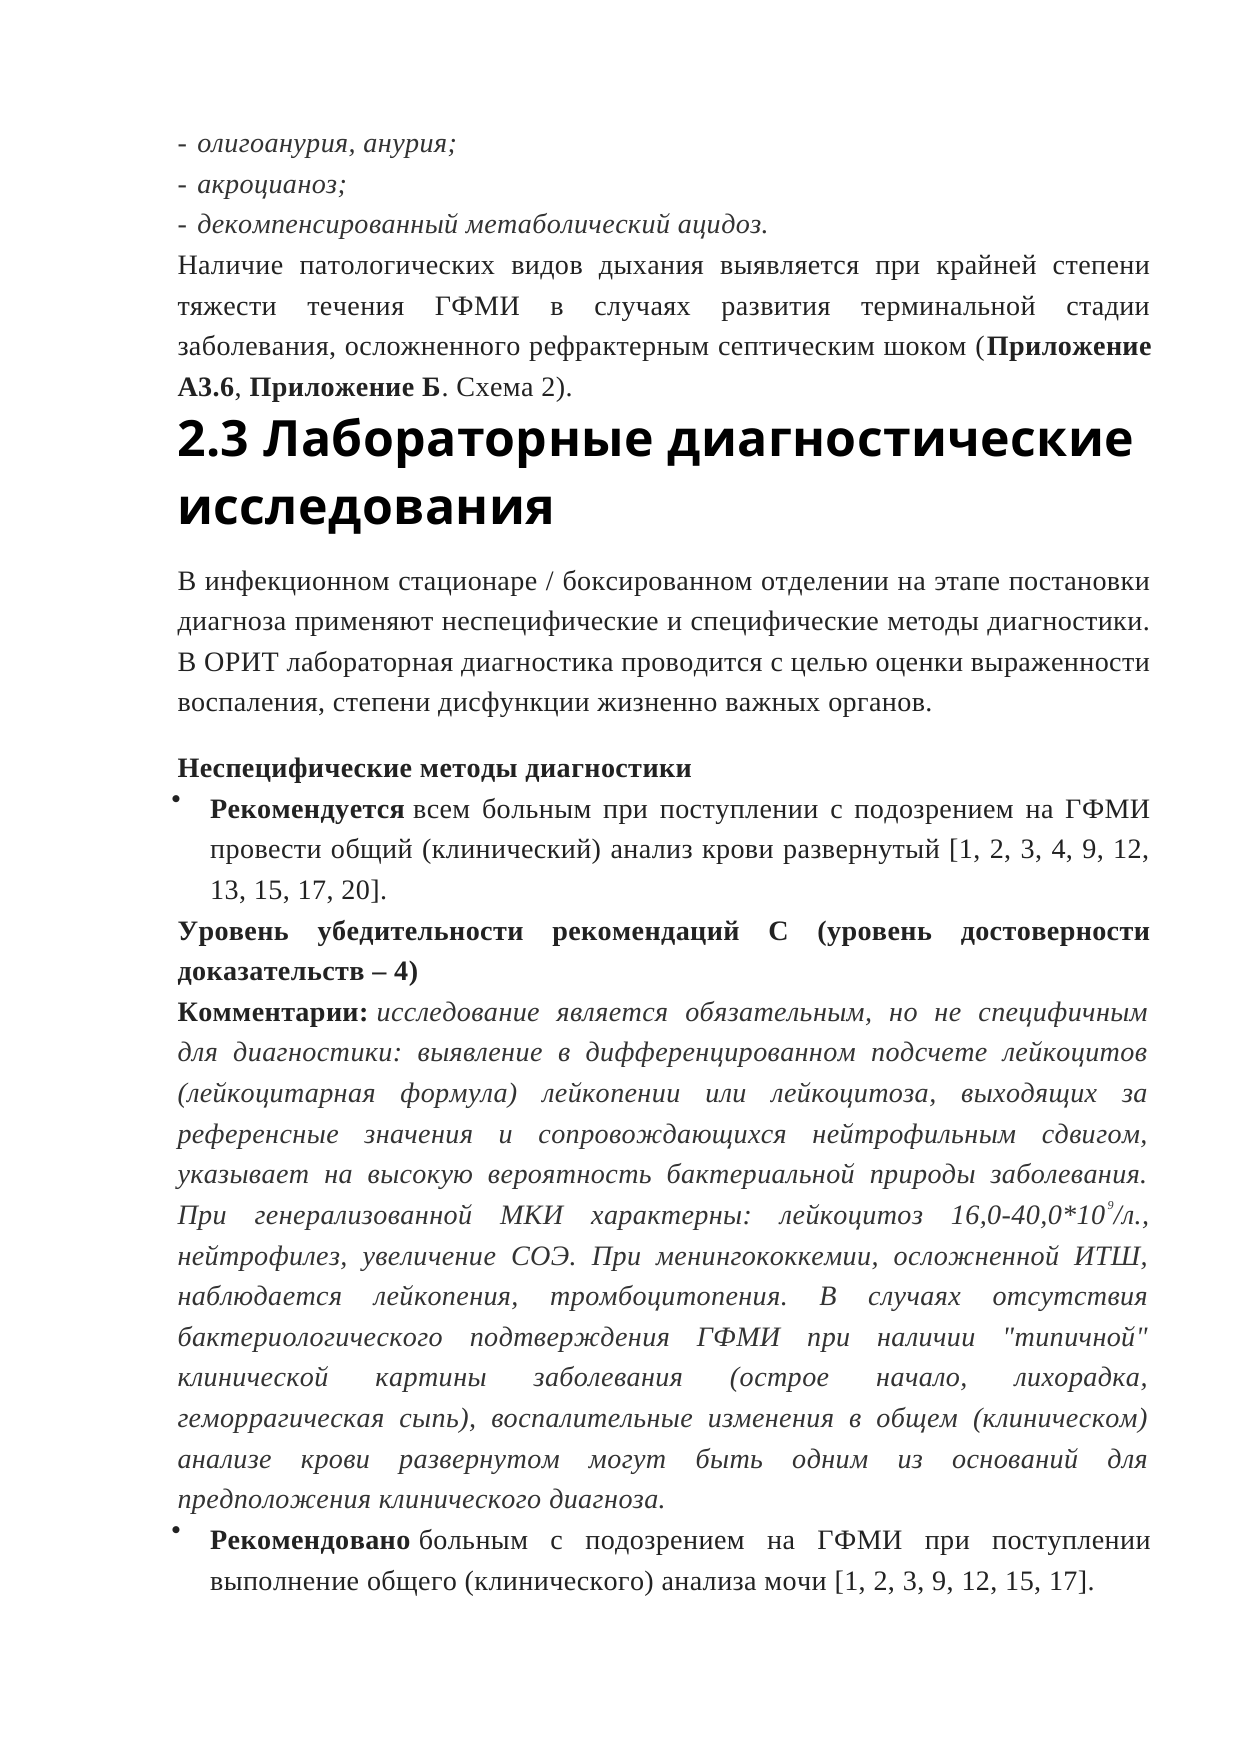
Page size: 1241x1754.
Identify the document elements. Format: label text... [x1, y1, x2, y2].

text Комментарии: исследование является обязательным, но не специфичным для диагностики: выявление в дифференцированном подсчете лейкоцитов (лейкоцитарная формула) лейкопении или лейкоцитоза, выходящих за референсные значения и сопровождающихся нейтрофильным сдвигом, указывает на высокую вероятность бактериальной природы заболевания. При генерализованной МКИ характерны: лейкоцитоз 16,0-40,0*109/л., нейтрофилез, увеличение СОЭ. При менингококкемии, осложненной ИТШ, наблюдается лейкопения, тромбоцитопения. В случаях отсутствия бактериологического подтверждения ГФМИ при наличии "типичной" клинической картины заболевания (острое начало, лихорадка, геморрагическая сыпь), воспалительные изменения в общем (клиническом) анализе крови развернутом могут быть одним из оснований для предположения клинического диагноза. [177, 987, 1152, 1515]
text Уровень убедительности рекомендаций С (уровень достоверности доказательств – 4) [177, 905, 1152, 987]
text - акроцианоз; [177, 159, 1152, 199]
list Рекомендовано больным с подозрением на ГФМИ при поступлении выполнение общего (клинического) анализа мочи [1, 2, 3, 9, 12, 15, 17]. [172, 1515, 1152, 1596]
text - декомпенсированный метаболический ацидоз. [177, 199, 1152, 240]
list Рекомендуется всем больным при поступлении с подозрением на ГФМИ провести общий (клинический) анализ крови развернутый [1, 2, 3, 4, 9, 12, 13, 15, 17, 20]. [172, 783, 1152, 905]
text Неспецифические методы диагностики [177, 743, 1152, 783]
text Наличие патологических видов дыхания выявляется при крайней степени тяжести течения ГФМИ в случаях развития терминальной стадии заболевания, осложненного рефрактерным септическим шоком (Приложение А3.6, Приложение Б. Схема 2). [177, 240, 1152, 402]
text 2.3 Лабораторные диагностические исследования [177, 402, 1152, 539]
text - олигоанурия, анурия; [177, 118, 1152, 159]
text В инфекционном стационаре / боксированном отделении на этапе постановки диагноза применяют неспецифические и специфические методы диагностики. В ОРИТ лабораторная диагностика проводится с целью оценки выраженности воспаления, степени дисфункции жизненно важных органов. [177, 555, 1152, 718]
